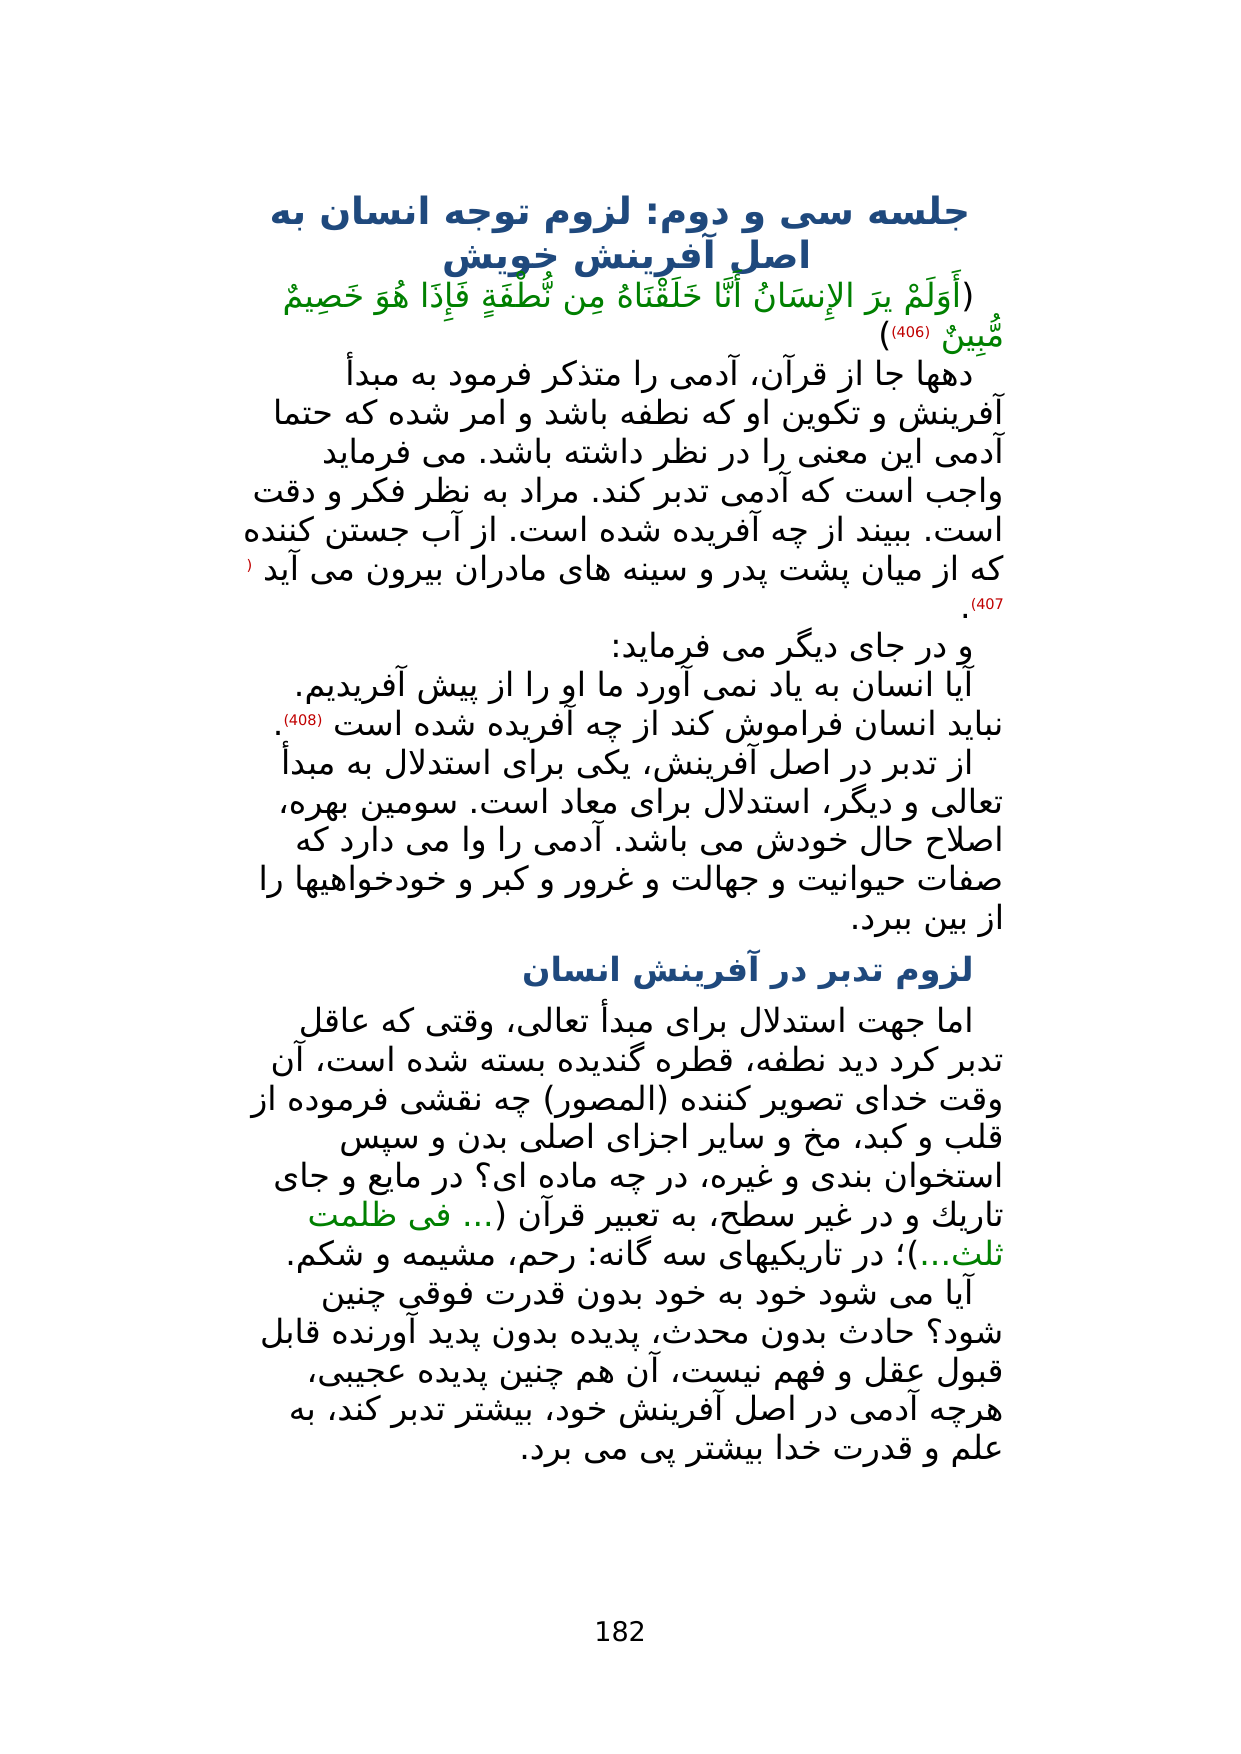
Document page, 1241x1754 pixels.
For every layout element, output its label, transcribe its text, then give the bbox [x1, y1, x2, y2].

subtitle جلسه سى و دوم: لزوم توجه انسان به اصل آفرینش خویش [236, 190, 1004, 277]
text اما جهت استدلال براى مبدأ تعالى، وقتى كه عاقل تدبر كرد دید نطفه، قطره گندیده بسته شده است، آن وقت خداى تصویر كننده (المصور) چه نقشى فرموده از قلب و كبد، مخ و سایر اجزاى اصلى بدن و سپس استخوان بندى و غیره، در چه ماده اى؟ در مایع و جاى تاریك و در غیر سطح، به تعبیر قرآن (... فى ظلمت ثلث...)؛ در تاریكیهاى سه گانه: رحم، مشیمه و شكم. [236, 1001, 1004, 1273]
text آیا انسان به یاد نمى آورد ما او را از پیش آفریدیم. نباید انسان فراموش كند از چه آفریده شده است (408). [236, 666, 1004, 743]
text دهها جا از قرآن، آدمى را متذكر فرمود به مبدأ آفرینش و تكوین او كه نطفه باشد و امر شده كه حتما آدمى این معنى را در نظر داشته باشد. مى فرماید واجب است كه آدمى تدبر كند. مراد به نظر فكر و دقت است. ببیند از چه آفریده شده است. از آب جستن كننده كه از میان پشت پدر و سینه هاى مادران بیرون مى آید (407). [236, 355, 1004, 627]
subtitle لزوم تدبر در آفرینش انسان [236, 950, 1004, 989]
text (أَوَلَمْ یرَ الإِنسَانُ أَنَّا خَلَقْنَاهُ مِن نُّطْفَةٍ فَإِذَا هُوَ خَصِیمٌ مُّبِینٌ (406)) [236, 277, 1004, 355]
text از تدبر در اصل آفرینش، یكى براى استدلال به مبدأ تعالى و دیگر، استدلال براى معاد است. سومین بهره، اصلاح حال خودش مى باشد. آدمى را وا مى دارد كه صفات حیوانیت و جهالت و غرور و كبر و خودخواهیها را از بین ببرد. [236, 743, 1004, 937]
text آیا مى شود خود به خود بدون قدرت فوقى چنین شود؟ حادث بدون محدث، پدیده بدون پدید آورنده قابل قبول عقل و فهم نیست، آن هم چنین پدیده عجیبى، هرچه آدمى در اصل آفرینش خود، بیشتر تدبر كند، به علم و قدرت خدا بیشتر پى مى برد. [236, 1273, 1004, 1468]
text و در جاى دیگر مى فرماید: [236, 627, 1004, 666]
